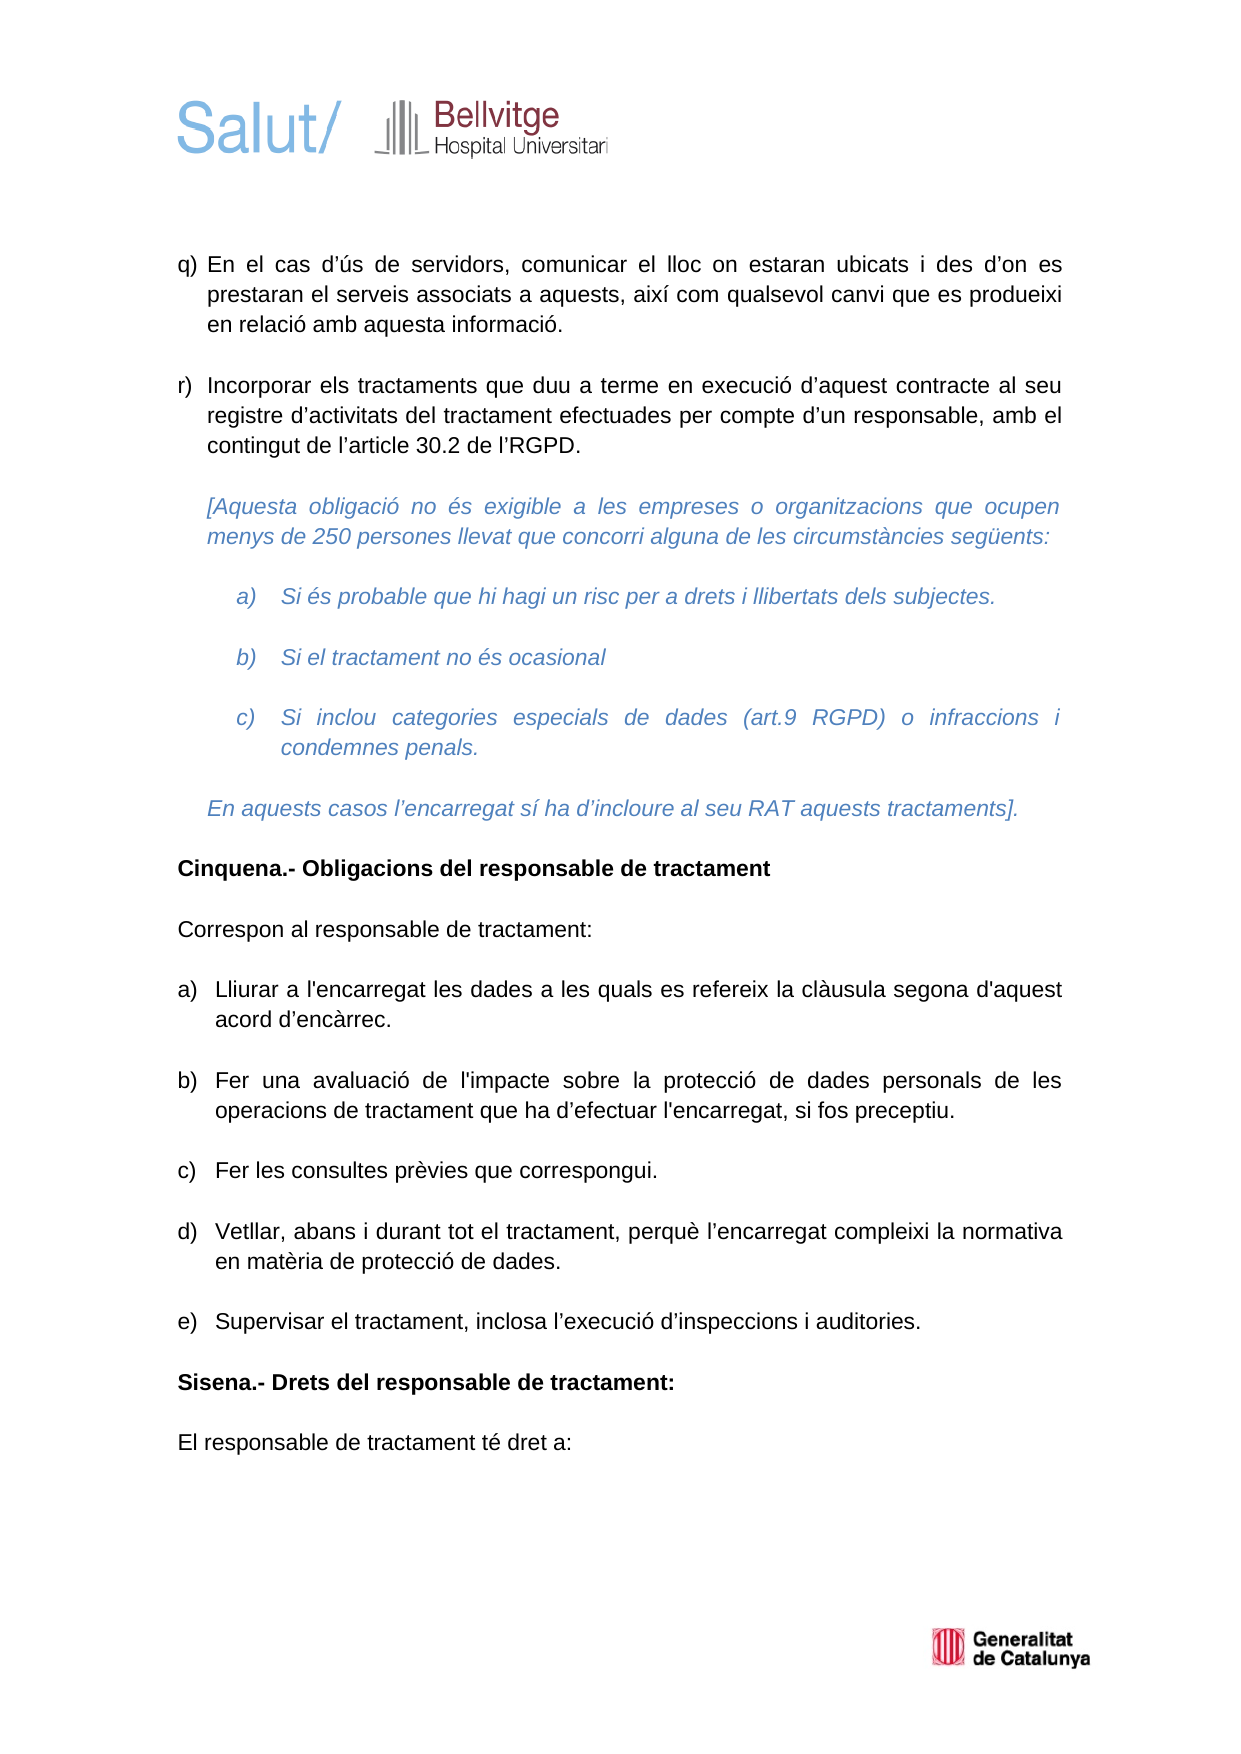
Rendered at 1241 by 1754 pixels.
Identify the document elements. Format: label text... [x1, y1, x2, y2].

text En aquests casos l’encarregat sí ha d’incloure al seu RAT aquests tractaments]. [207, 795, 1063, 821]
picture [893, 1621, 1129, 1674]
text El responsable de tractament té dret a: [177, 1429, 1063, 1456]
list Fer les consultes prèvies que correspongui. [177, 1157, 1063, 1184]
list Vetllar, abans i durant tot el tractament, perquè l’encarregat compleixi la normativa en matèria de protecció de dades. [177, 1218, 1063, 1274]
text Cinquena.- Obligacions del responsable de tractament [177, 855, 1063, 882]
list Si és probable que hi hagi un risc per a drets i llibertats dels subjectes. [236, 583, 1063, 610]
list Fer una avaluació de l'impacte sobre la protecció de dades personals de les operacions de tractament que ha d’efectuar l'encarregat, si fos preceptiu. [177, 1067, 1063, 1123]
picture [177, 100, 608, 159]
list Si inclou categories especials de dades (art.9 RGPD) o infraccions i condemnes penals. [236, 704, 1063, 761]
text [Aquesta obligació no és exigible a les empreses o organitzacions que ocupen menys de 250 persones llevat que concorri alguna de les circumstàncies següents: [207, 493, 1063, 549]
list Lliurar a l'encarregat les dades a les quals es refereix la clàusula segona d'aquest acord d’encàrrec. [177, 976, 1063, 1033]
list Supervisar el tractament, inclosa l’execució d’inspeccions i auditories. [177, 1308, 1063, 1335]
text Correspon al responsable de tractament: [177, 916, 1063, 942]
list Si el tractament no és ocasional [236, 644, 1063, 670]
list En el cas d’ús de servidors, comunicar el lloc on estaran ubicats i des d’on es prestaran el serveis associats a aquests, així com qualsevol canvi que es produeixi en relació amb aquesta informació. [177, 251, 1063, 338]
list Incorporar els tractaments que duu a terme en execució d’aquest contracte al seu registre d’activitats del tractament efectuades per compte d’un responsable, amb el contingut de l’article 30.2 de l’RGPD. [177, 372, 1063, 459]
text Sisena.- Drets del responsable de tractament: [177, 1369, 1063, 1395]
